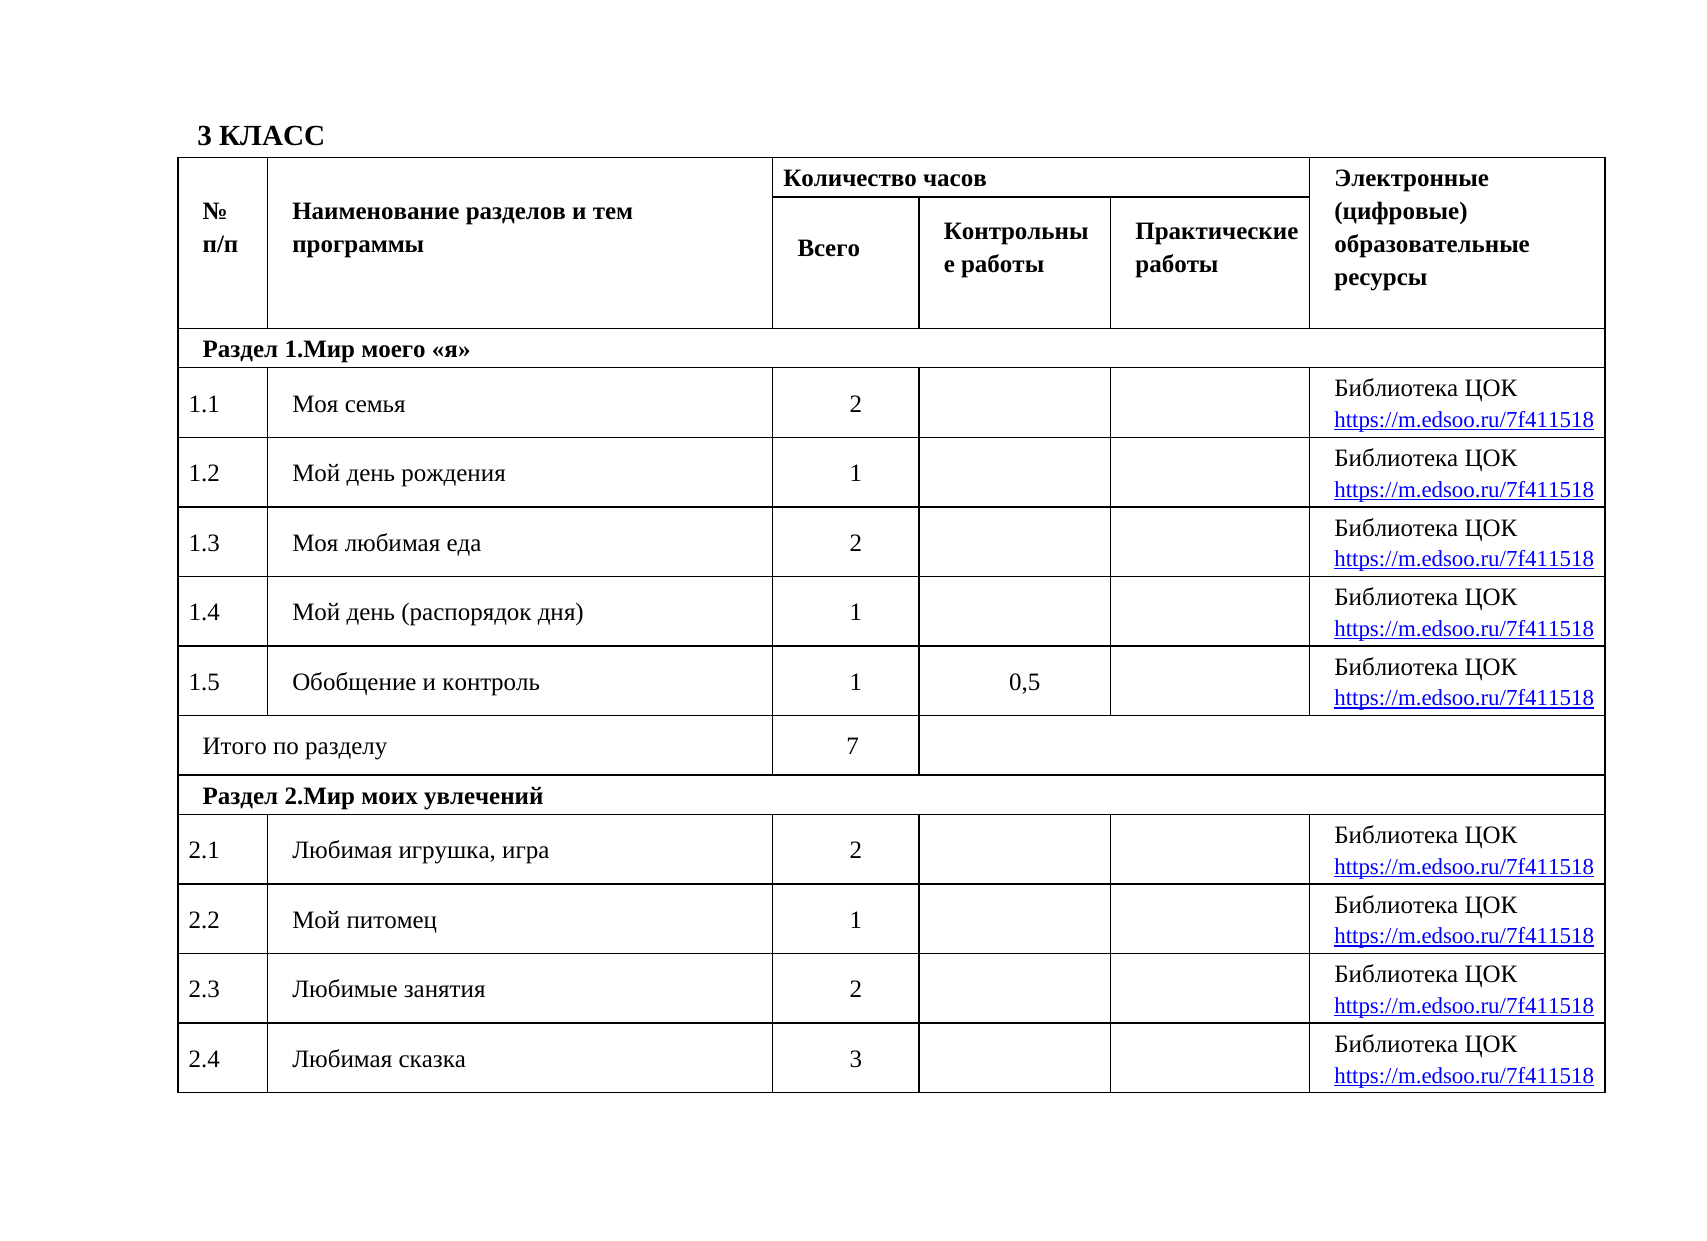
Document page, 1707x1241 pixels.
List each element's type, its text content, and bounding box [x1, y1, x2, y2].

table_cell Моя семья [268, 368, 772, 436]
table_header Электронные (цифровые) образовательные ресурсы [1310, 158, 1604, 327]
table_cell 1.5 [179, 647, 267, 715]
table_cell Контрольные работы [920, 198, 1110, 327]
table_cell 2.3 [179, 954, 267, 1022]
table_cell Любимая игрушка, игра [268, 815, 772, 883]
table_cell 1 [773, 647, 918, 715]
table_cell 1 [773, 885, 918, 953]
table_cell 2.1 [179, 815, 267, 883]
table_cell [1310, 885, 1604, 953]
table_cell Раздел 2.Мир моих увлечений [179, 776, 1604, 813]
table_cell [1111, 508, 1309, 576]
table_cell [1111, 577, 1309, 645]
table_cell [1111, 438, 1309, 506]
table_cell 2 [773, 815, 918, 883]
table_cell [1310, 954, 1604, 1022]
table_cell 2 [773, 508, 918, 576]
table_cell [920, 1024, 1110, 1092]
table_cell [1111, 815, 1309, 883]
table_cell [920, 885, 1110, 953]
table_cell 1.4 [179, 577, 267, 645]
table_cell 1.3 [179, 508, 267, 576]
table_cell Библиотека ЦОК https://m.edsoo.ru/7f411518 [1310, 577, 1604, 645]
table_cell Обобщение и контроль [268, 647, 772, 715]
table_cell 0,5 [920, 647, 1110, 715]
table_cell [920, 954, 1110, 1022]
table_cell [1310, 1024, 1604, 1092]
table_cell Мой питомец [268, 885, 772, 953]
table_cell [1111, 885, 1309, 953]
table_cell 2.4 [179, 1024, 267, 1092]
table_cell 1.2 [179, 438, 267, 506]
table_cell [1111, 1024, 1309, 1092]
table_cell [1111, 368, 1309, 436]
table_cell 2 [773, 368, 918, 436]
table_cell [920, 508, 1110, 576]
table_cell [920, 577, 1110, 645]
table_cell Мой день (распорядок дня) [268, 577, 772, 645]
table_cell Библиотека ЦОК https://m.edsoo.ru/7f411518 [1310, 815, 1604, 883]
table_cell Библиотека ЦОК https://m.edsoo.ru/7f411518 [1310, 508, 1604, 576]
table_cell 1 [773, 577, 918, 645]
table_cell 2 [773, 954, 918, 1022]
table_cell Раздел 1.Мир моего «я» [179, 329, 1604, 367]
table_cell Любимые занятия [268, 954, 772, 1022]
table_header Наименование разделов и тем программы [268, 158, 772, 327]
text 3 КЛАСС [190, 118, 1618, 152]
table_header Количество часов [773, 158, 1309, 196]
table_cell 3 [773, 1024, 918, 1092]
table_cell Мой день рождения [268, 438, 772, 506]
table_cell [1111, 647, 1309, 715]
table_cell Библиотека ЦОК https://m.edsoo.ru/7f411518 [1310, 368, 1604, 436]
table_cell Любимая сказка [268, 1024, 772, 1092]
table_cell Итого по разделу [179, 716, 772, 774]
table_cell Библиотека ЦОК https://m.edsoo.ru/7f411518 [1310, 647, 1604, 715]
table_cell [920, 815, 1110, 883]
table_cell Практические работы [1111, 198, 1309, 327]
table_cell 1.1 [179, 368, 267, 436]
table_cell Всего [773, 198, 918, 327]
table_cell 2.2 [179, 885, 267, 953]
table_cell [920, 368, 1110, 436]
table_cell [920, 716, 1604, 774]
table_header № п/п [179, 158, 267, 327]
table_cell [920, 438, 1110, 506]
table_cell [1111, 954, 1309, 1022]
table_cell 1 [773, 438, 918, 506]
table_cell 7 [773, 716, 918, 774]
table_cell Библиотека ЦОК https://m.edsoo.ru/7f411518 [1310, 438, 1604, 506]
table_cell Моя любимая еда [268, 508, 772, 576]
